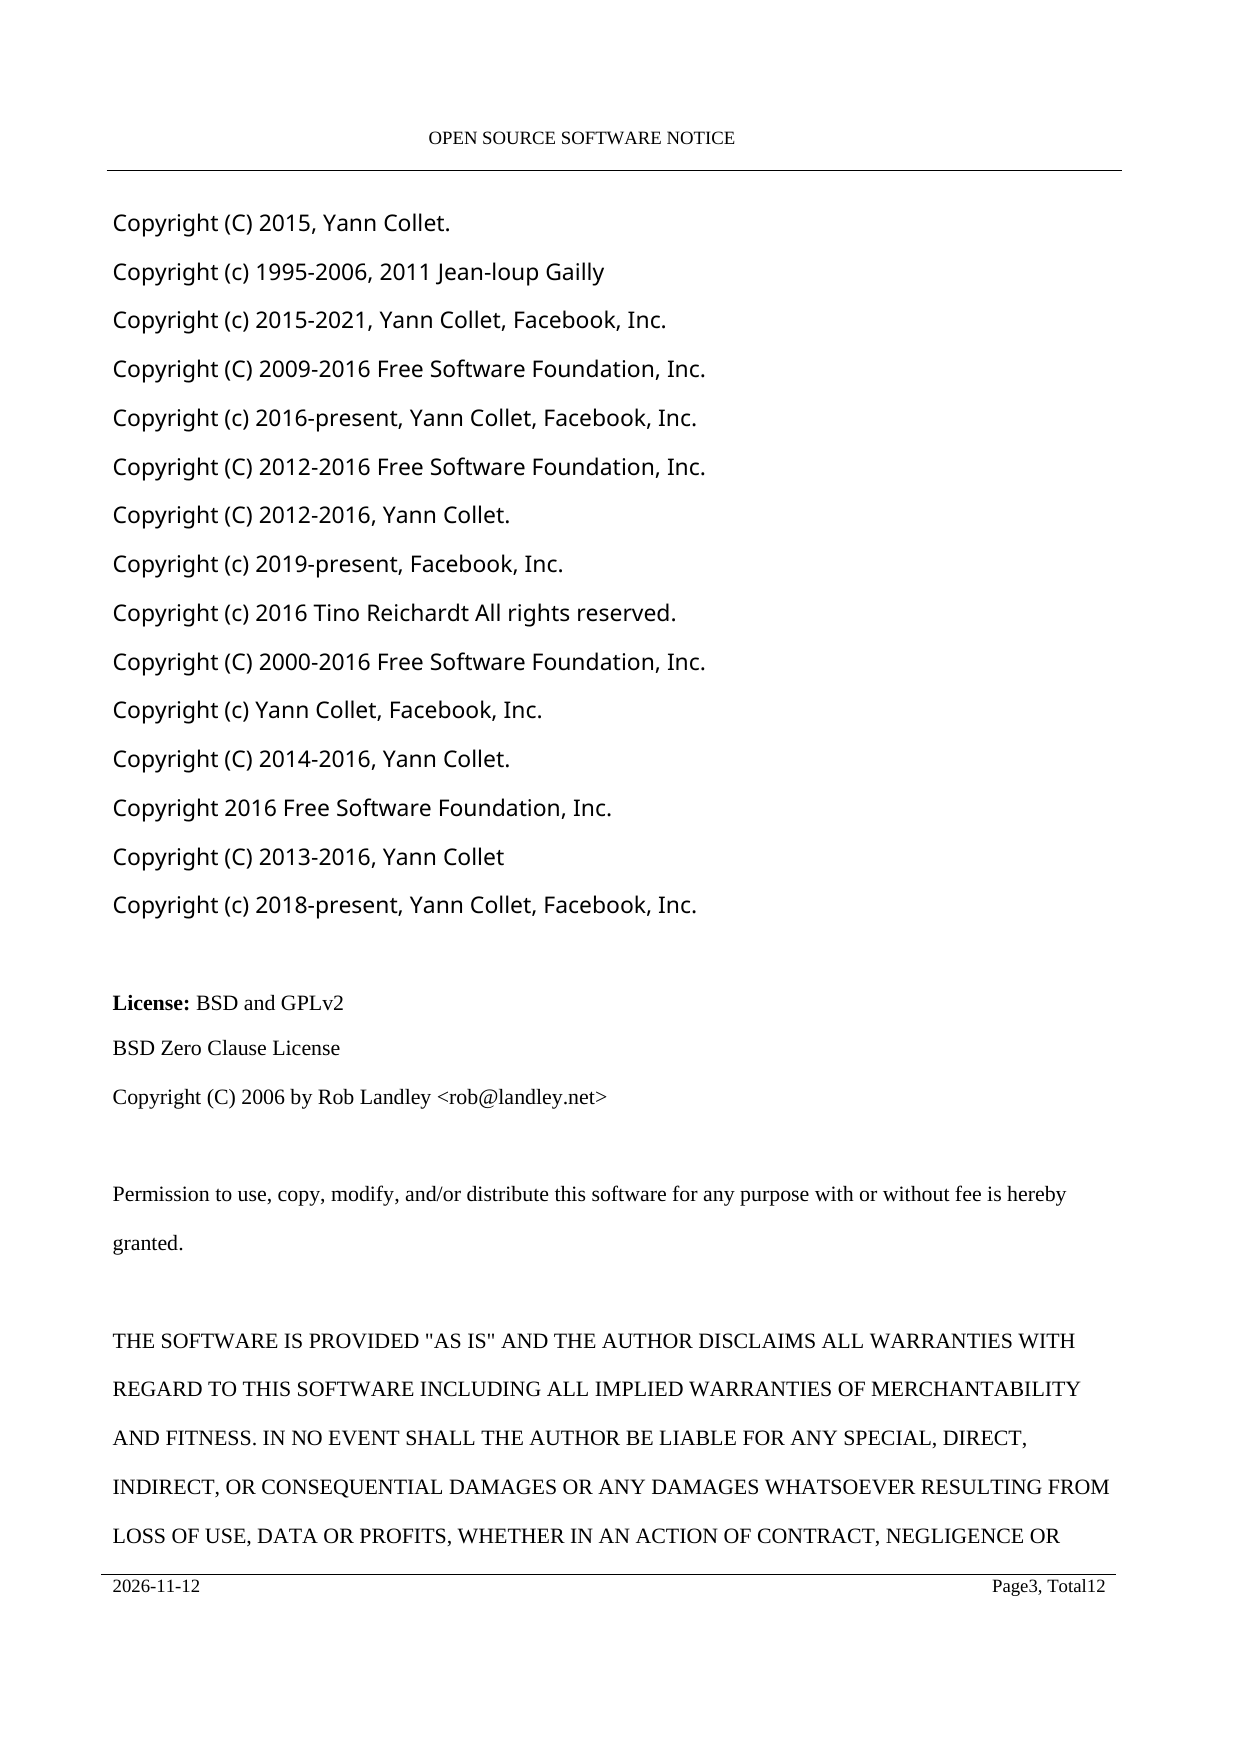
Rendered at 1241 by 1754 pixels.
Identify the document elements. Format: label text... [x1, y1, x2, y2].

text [112, 206, 1128, 970]
text License: BSD and GPLv2 [112, 986, 1128, 1019]
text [112, 1031, 1128, 1551]
